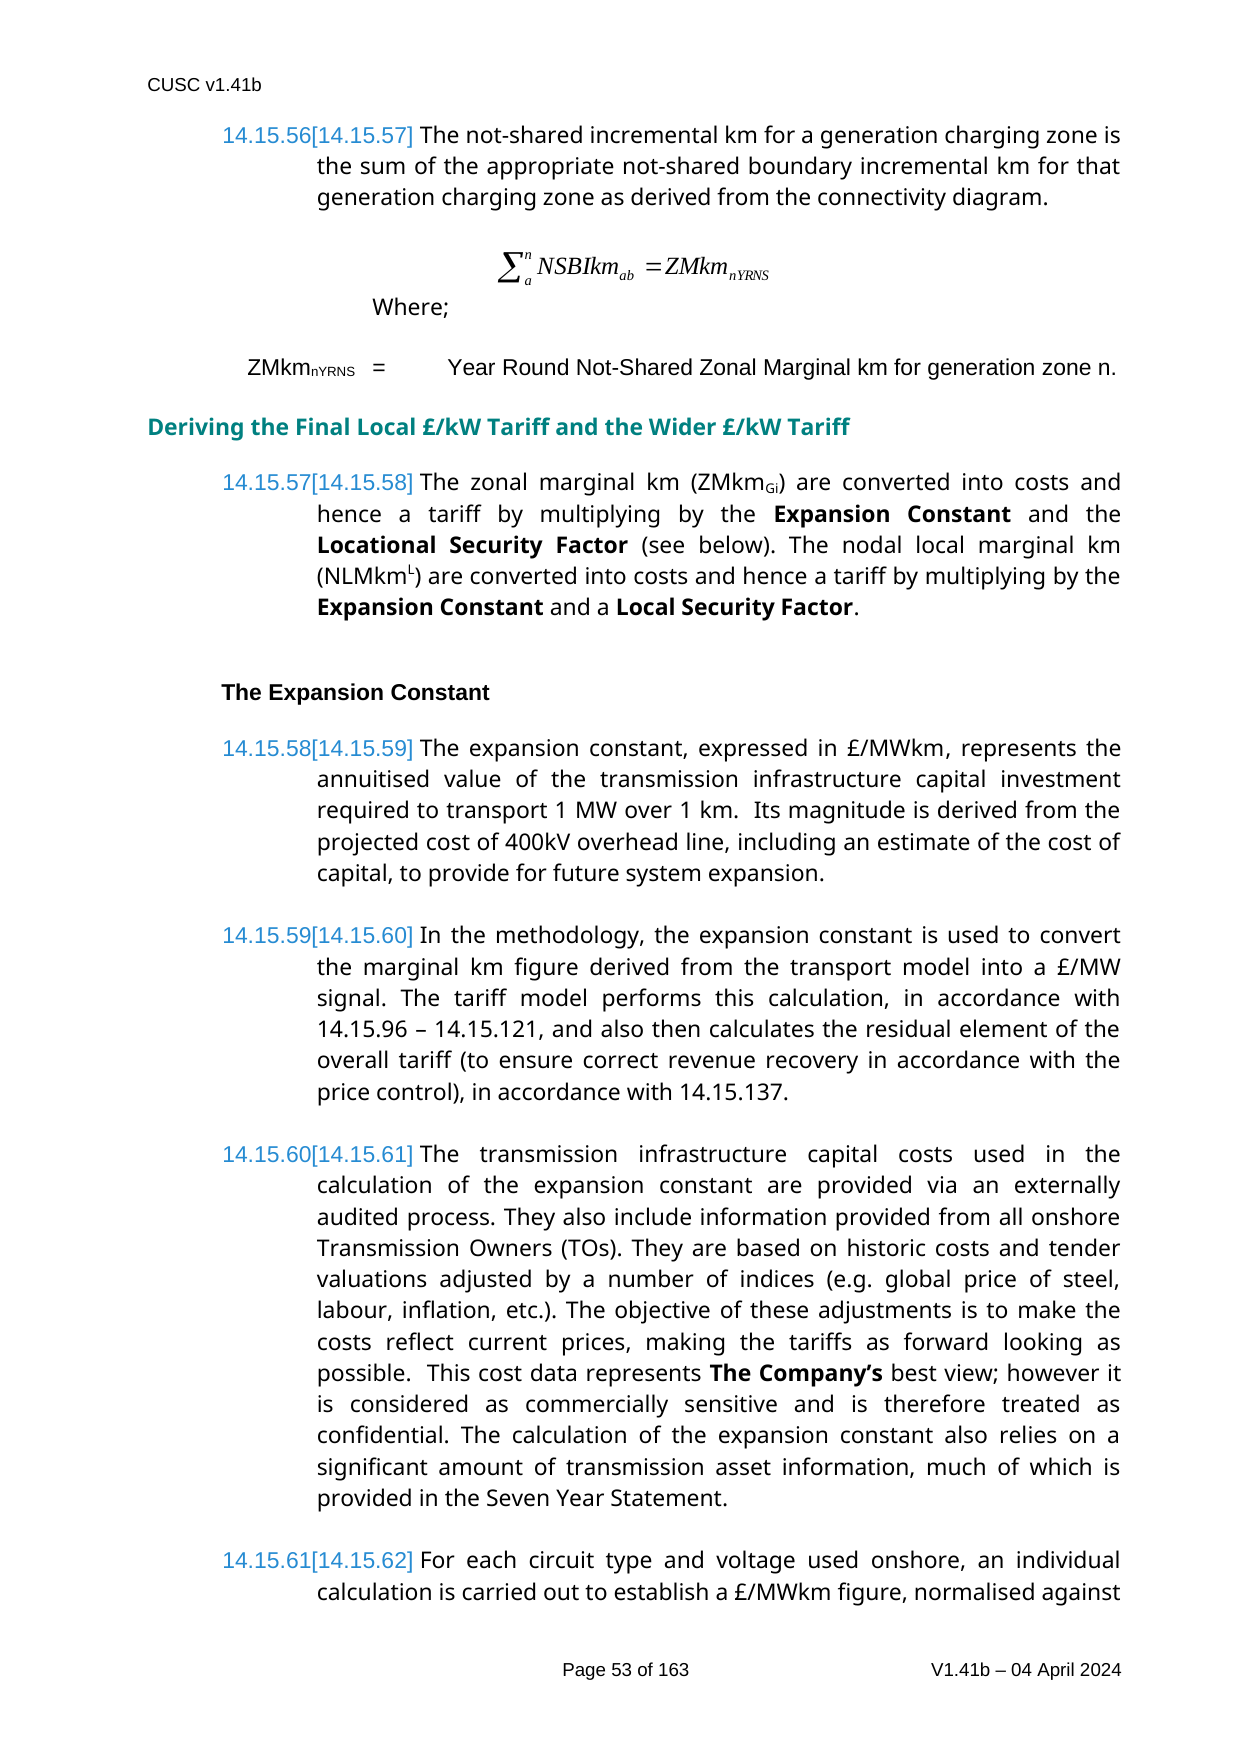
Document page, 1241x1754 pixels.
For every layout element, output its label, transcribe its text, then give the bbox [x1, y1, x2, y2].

list The not-shared incremental km for a generation charging zone is the sum of the appropriate not-shared boundary incremental km for that generation charging zone as derived from the connectivity diagram. [222, 119, 1121, 212]
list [222, 1544, 1121, 1607]
list The zonal marginal km (ZMkmGi) are converted into costs and hence a tariff by multiplying by the Expansion Constant and the Locational Security Factor (see below). The nodal local marginal km (NLMkmL) are converted into costs and hence a tariff by multiplying by the Expansion Constant and a Local Security Factor. [222, 466, 1121, 623]
list The expansion constant, expressed in £/MWkm, represents the annuitised value of the transmission infrastructure capital investment required to transport 1 MW over 1 km. Its magnitude is derived from the projected cost of 400kV overhead line, including an estimate of the cost of capital, to provide for future system expansion. [222, 732, 1121, 888]
list The transmission infrastructure capital costs used in the calculation of the expansion constant are provided via an externally audited process. They also include information provided from all onshore Transmission Owners (TOs). They are based on historic costs and tender valuations adjusted by a number of indices (e.g. global price of steel, labour, inflation, etc.). The objective of these adjustments is to make the costs reflect current prices, making the tariffs as forward looking as possible. This cost data represents The Company’s best view; however it is considered as commercially sensitive and is therefore treated as confidential. The calculation of the expansion constant also relies on a significant amount of transmission asset information, much of which is provided in the Seven Year Statement. [222, 1138, 1121, 1513]
text ZMkmnYRNS = Year Round Not-Shared Zonal Marginal km for generation zone n. [247, 353, 1121, 380]
subtitle Deriving the Final Local £/kW Tariff and the Wider £/kW Tariff [147, 411, 1121, 442]
list In the methodology, the expansion constant is used to convert the marginal km figure derived from the transport model into a £/MW signal. The tariff model performs this calculation, in accordance with 14.15.96 – 14.15.121, and also then calculates the residual element of the overall tariff (to ensure correct revenue recovery in accordance with the price control), in accordance with 14.15.137. [222, 919, 1121, 1107]
subtitle The Expansion Constant [147, 676, 1121, 707]
text Where; [359, 291, 1121, 322]
